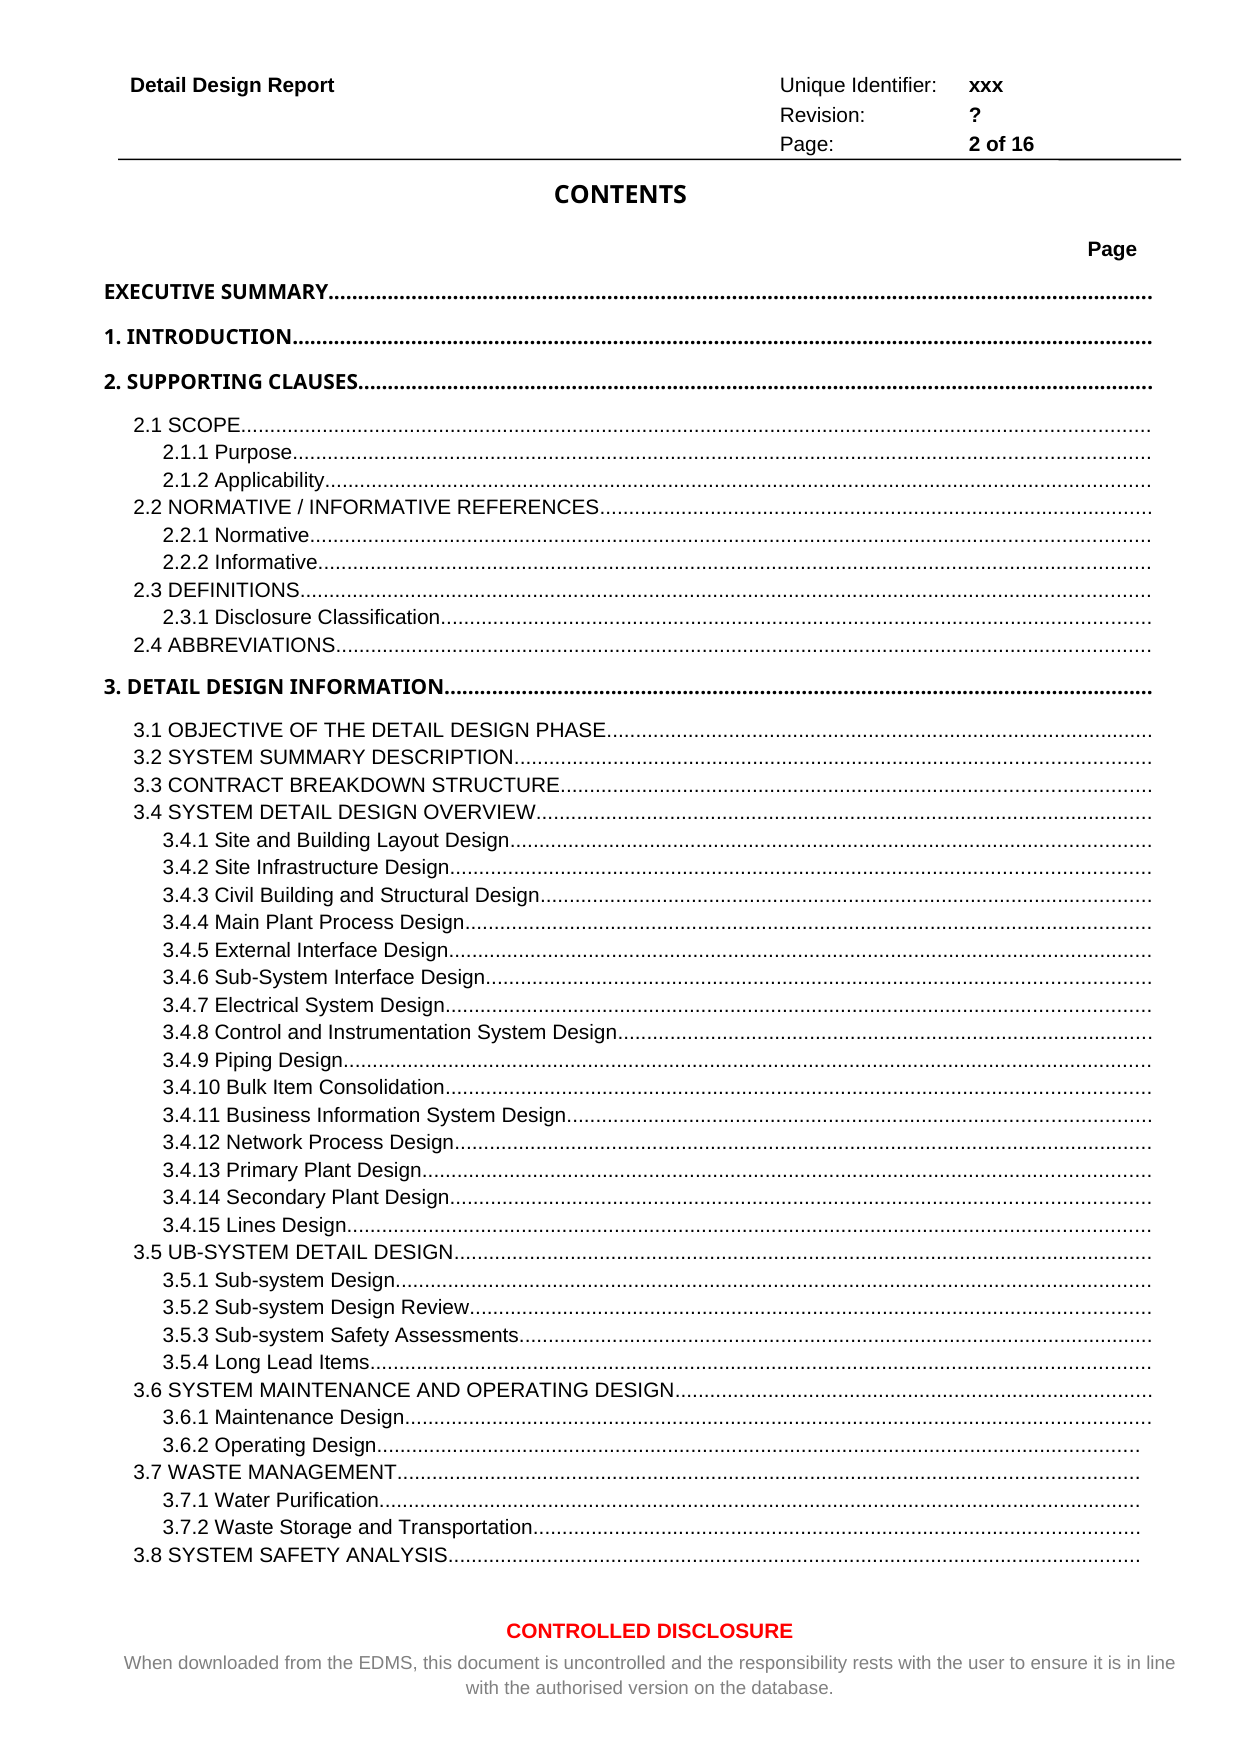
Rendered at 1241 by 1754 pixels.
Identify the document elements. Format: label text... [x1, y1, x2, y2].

text 3.7 WASTE MANAGEMENT 10 [133, 1460, 1096, 1484]
text 2.2.1 Normative 6 [162, 522, 1096, 546]
text 3.6 System Maintenance and Operating Design 9 [133, 1378, 1096, 1402]
text 3.5.4 Long Lead Items 9 [162, 1350, 1096, 1374]
text 3.2 System Summary Description 7 [133, 745, 1096, 769]
text 3.7.2 Waste Storage and Transportation 10 [162, 1515, 1096, 1539]
text 2.2 NORMATIVE / INFORMATIVE References 6 [133, 495, 1096, 519]
text 1. Introduction 5 [103, 322, 1096, 351]
text 3.5.2 Sub-system Design Review 9 [162, 1295, 1096, 1319]
text 3.8 System Safety Analysis 10 [133, 1543, 1096, 1567]
text 3.4.15 Lines Design 9 [162, 1213, 1096, 1237]
text 3.4.14 Secondary Plant Design 8 [162, 1185, 1096, 1209]
title CONTENTS [103, 177, 1137, 211]
text 3.7.1 Water Purification 10 [162, 1488, 1096, 1512]
text 2. Supporting Clauses 5 [103, 367, 1096, 396]
text 3.4.12 Network Process Design 8 [162, 1130, 1096, 1154]
text 3.4 System Detail Design Overview 7 [133, 800, 1096, 824]
text 3.4.2 Site Infrastructure Design 8 [162, 855, 1096, 879]
text 3.4.3 Civil Building and Structural Design 8 [162, 883, 1096, 907]
text 3.5 ub-system Detail Design 9 [133, 1240, 1096, 1264]
text 2.4 Abbreviations 6 [133, 632, 1096, 656]
text 3.6.2 Operating Design 10 [162, 1433, 1096, 1457]
text 3.3 Contract Breakdown Structure 7 [133, 773, 1096, 797]
text 3.4.13 Primary Plant Design 8 [162, 1158, 1096, 1182]
text 3.4.9 Piping Design 8 [162, 1048, 1096, 1072]
text EXECUTIVE SUMMARY 4 [103, 277, 1096, 306]
text 3.5.1 Sub-system Design 9 [162, 1268, 1096, 1292]
text 3.4.6 Sub-System Interface Design 8 [162, 965, 1096, 989]
text 3.5.3 Sub-system Safety Assessments 9 [162, 1323, 1096, 1347]
text 3.4.5 External Interface Design 8 [162, 938, 1096, 962]
text 3.4.11 Business Information System Design 8 [162, 1103, 1096, 1127]
text 3.4.10 Bulk Item Consolidation 8 [162, 1075, 1096, 1099]
text 3.4.1 Site and Building Layout Design 7 [162, 828, 1096, 852]
text 3.1 Objective of the Detail Design Phase 7 [133, 718, 1096, 742]
text 2.1 Scope 5 [133, 412, 1096, 436]
text 2.2.2 Informative 6 [162, 550, 1096, 574]
text 2.3.1 Disclosure Classification 6 [162, 605, 1096, 629]
text 2.1.2 Applicability 6 [162, 467, 1096, 491]
text 2.1.1 Purpose 6 [162, 440, 1096, 464]
text 3.6.1 Maintenance Design 9 [162, 1405, 1096, 1429]
text 3.4.7 Electrical System Design 8 [162, 993, 1096, 1017]
text 2.3 Definitions 6 [133, 577, 1096, 601]
text 3.4.8 Control and Instrumentation System Design 8 [162, 1020, 1096, 1044]
text Page [103, 237, 1137, 261]
text 3. Detail Design Information 7 [103, 672, 1096, 701]
text 3.4.4 Main Plant Process Design 8 [162, 910, 1096, 934]
